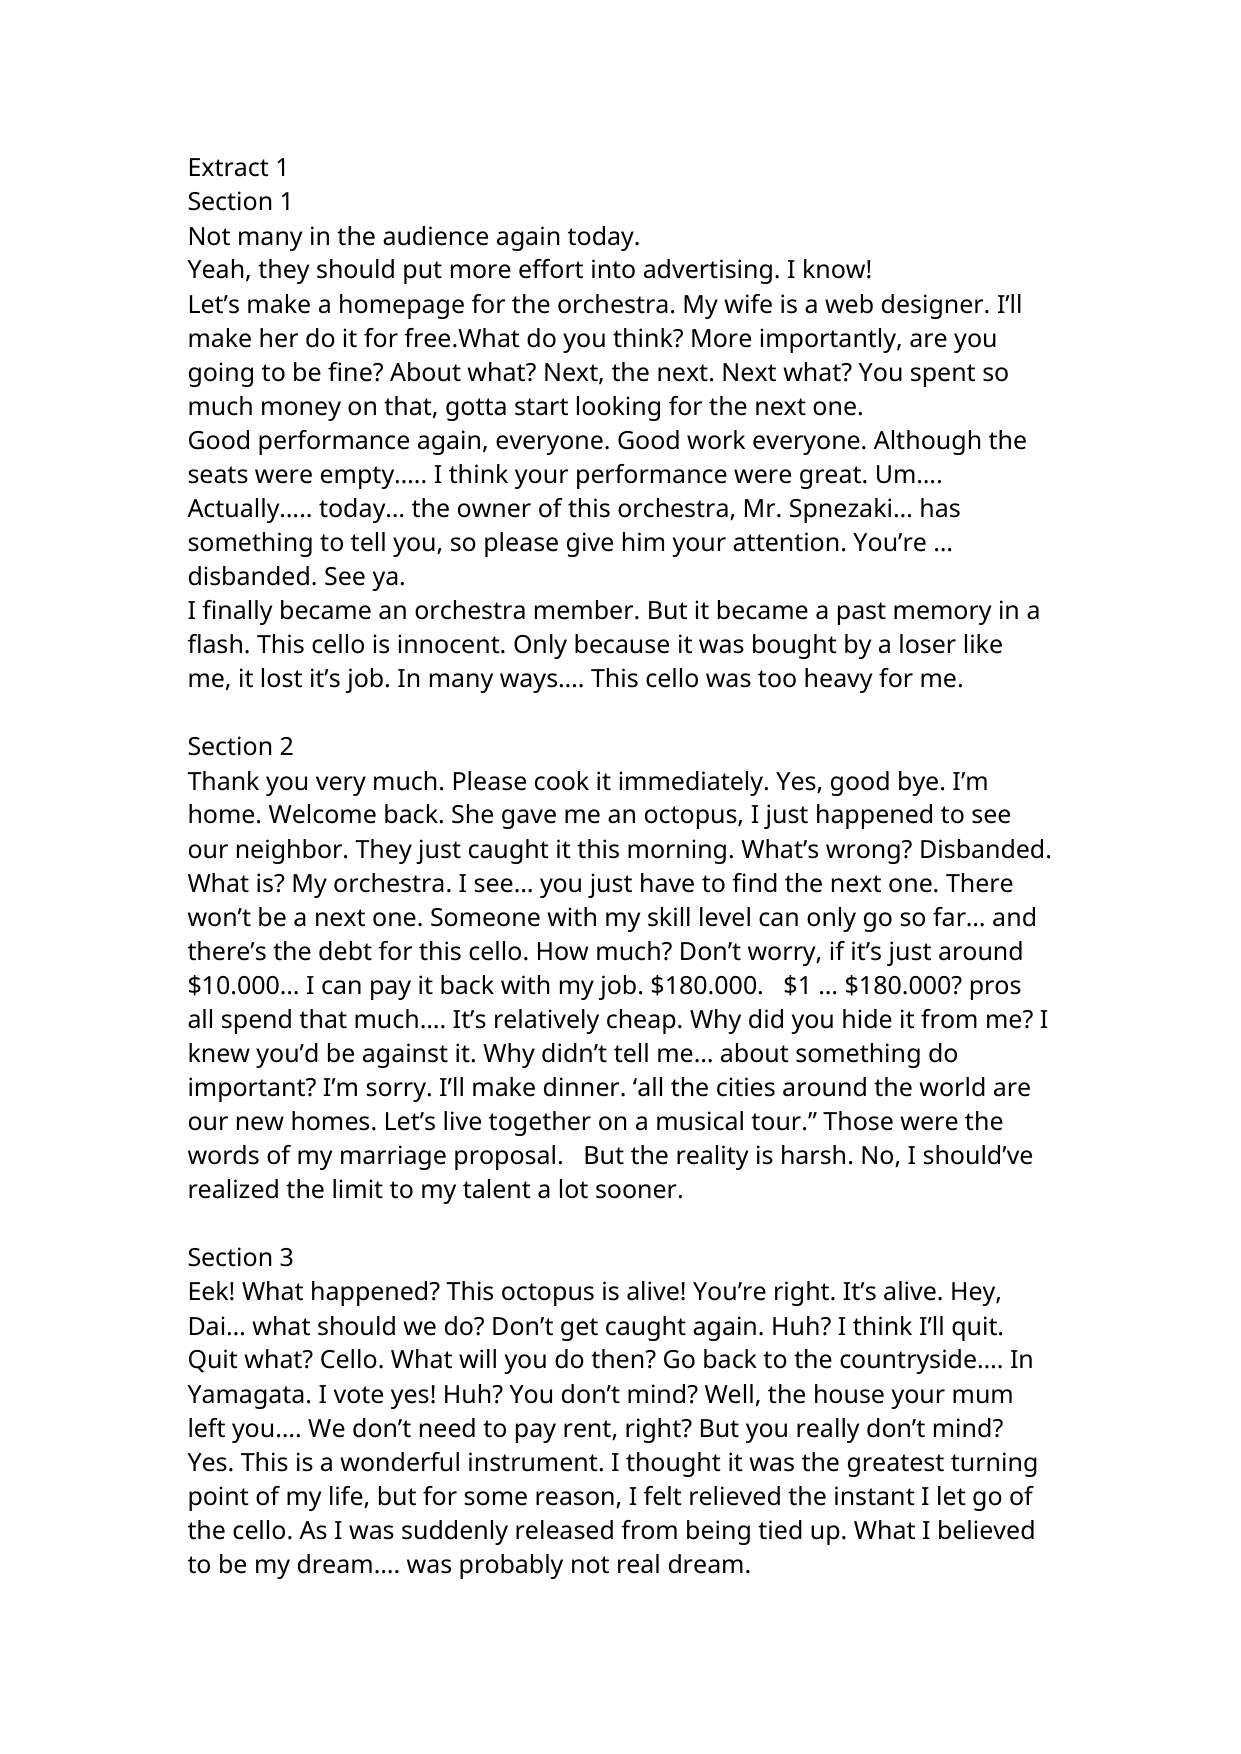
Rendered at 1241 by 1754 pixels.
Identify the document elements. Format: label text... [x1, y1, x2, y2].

text Not many in the audience again today. [187, 218, 1053, 252]
text Section 3 [187, 1240, 1053, 1274]
text Yeah, they should put more effort into advertising. I know! [187, 252, 1053, 286]
text Thank you very much. Please cook it immediately. Yes, good bye. I’m home. Welcome back. She gave me an octopus, I just happened to see our neighbor. They just caught it this morning. What’s wrong? Disbanded. What is? My orchestra. I see… you just have to find the next one. There won’t be a next one. Someone with my skill level can only go so far… and there’s the debt for this cello. How much? Don’t worry, if it’s just around $10.000… I can pay it back with my job. $180.000. $1 … $180.000? pros all spend that much…. It’s relatively cheap. Why did you hide it from me? I knew you’d be against it. Why didn’t tell me… about something do important? I’m sorry. I’ll make dinner. ‘all the cities around the world are our new homes. Let’s live together on a musical tour.” Those were the words of my marriage proposal. But the reality is harsh. No, I should’ve realized the limit to my talent a lot sooner. [187, 763, 1053, 1206]
text Good performance again, everyone. Good work everyone. Although the seats were empty….. I think your performance were great. Um…. Actually….. today… the owner of this orchestra, Mr. Spnezaki… has something to tell you, so please give him your attention. You’re … disbanded. See ya. [187, 422, 1053, 593]
text Section 1 [187, 184, 1053, 218]
text Extract 1 [187, 150, 1053, 184]
text Section 2 [187, 729, 1053, 763]
text Let’s make a homepage for the orchestra. My wife is a web designer. I’ll make her do it for free.What do you think? More importantly, are you going to be fine? About what? Next, the next. Next what? You spent so much money on that, gotta start looking for the next one. [187, 286, 1053, 422]
text Eek! What happened? This octopus is alive! You’re right. It’s alive. Hey, Dai… what should we do? Don’t get caught again. Huh? I think I’ll quit. Quit what? Cello. What will you do then? Go back to the countryside…. In Yamagata. I vote yes! Huh? You don’t mind? Well, the house your mum left you…. We don’t need to pay rent, right? But you really don’t mind? Yes. This is a wonderful instrument. I thought it was the greatest turning point of my life, but for some reason, I felt relieved the instant I let go of the cello. As I was suddenly released from being tied up. What I believed to be my dream…. was probably not real dream. [187, 1274, 1053, 1581]
text I finally became an orchestra member. But it became a past memory in a flash. This cello is innocent. Only because it was bought by a loser like me, it lost it’s job. In many ways…. This cello was too heavy for me. [187, 593, 1053, 695]
